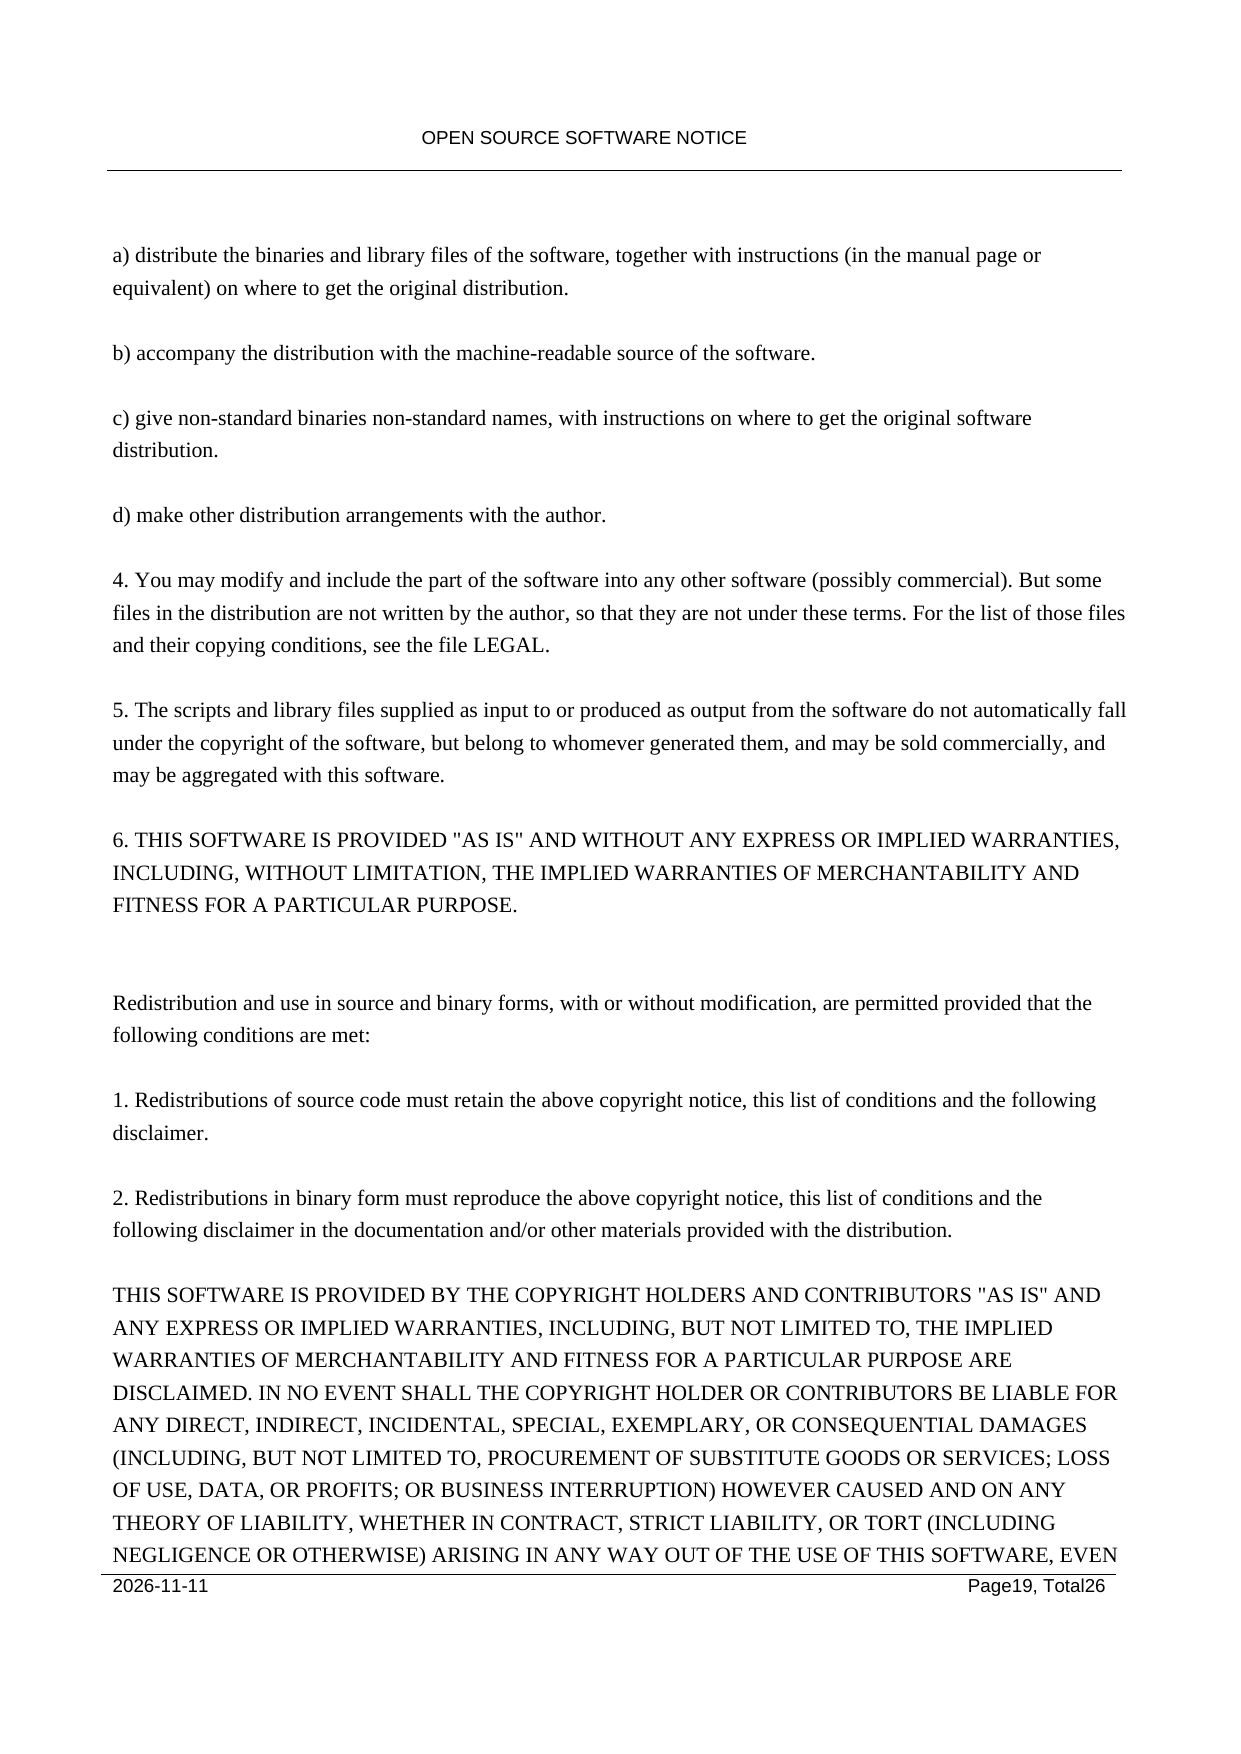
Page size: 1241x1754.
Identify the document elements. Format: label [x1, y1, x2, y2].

text [112, 206, 1128, 1571]
